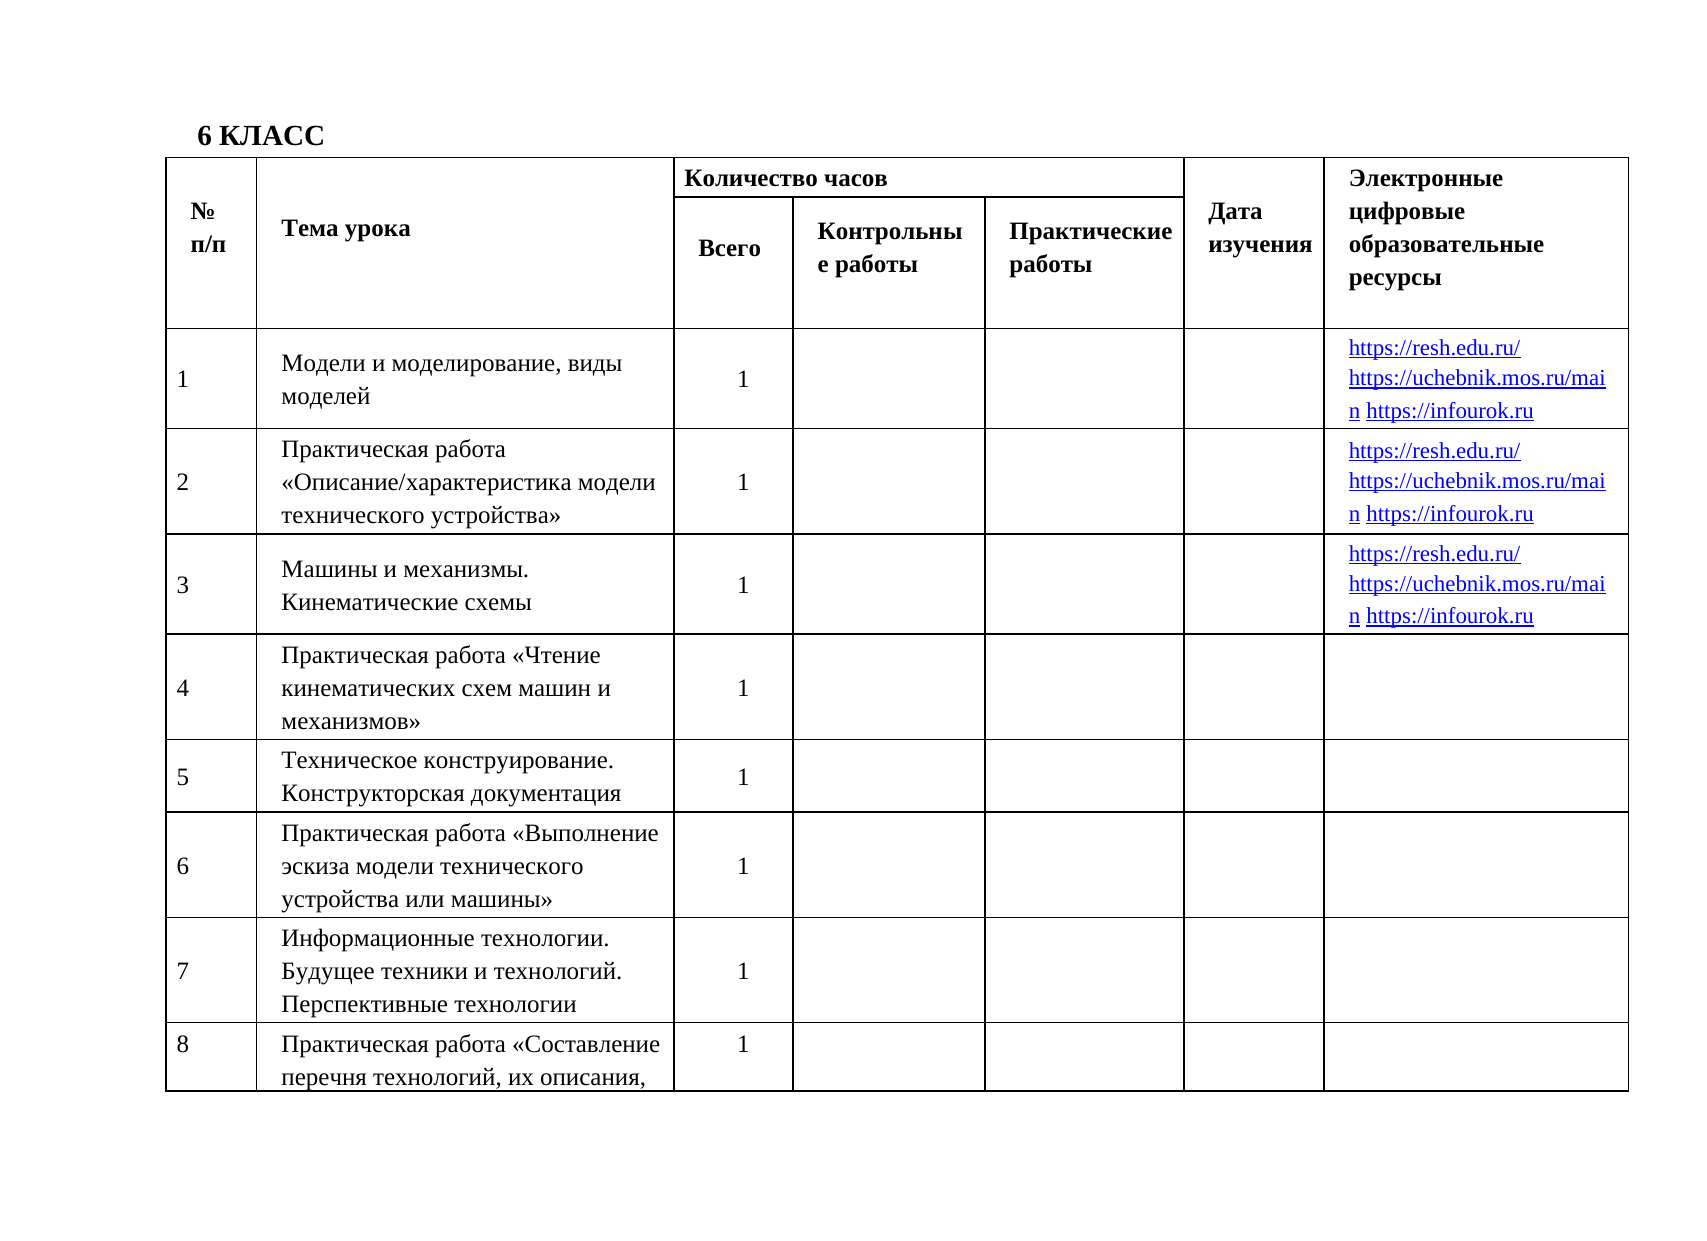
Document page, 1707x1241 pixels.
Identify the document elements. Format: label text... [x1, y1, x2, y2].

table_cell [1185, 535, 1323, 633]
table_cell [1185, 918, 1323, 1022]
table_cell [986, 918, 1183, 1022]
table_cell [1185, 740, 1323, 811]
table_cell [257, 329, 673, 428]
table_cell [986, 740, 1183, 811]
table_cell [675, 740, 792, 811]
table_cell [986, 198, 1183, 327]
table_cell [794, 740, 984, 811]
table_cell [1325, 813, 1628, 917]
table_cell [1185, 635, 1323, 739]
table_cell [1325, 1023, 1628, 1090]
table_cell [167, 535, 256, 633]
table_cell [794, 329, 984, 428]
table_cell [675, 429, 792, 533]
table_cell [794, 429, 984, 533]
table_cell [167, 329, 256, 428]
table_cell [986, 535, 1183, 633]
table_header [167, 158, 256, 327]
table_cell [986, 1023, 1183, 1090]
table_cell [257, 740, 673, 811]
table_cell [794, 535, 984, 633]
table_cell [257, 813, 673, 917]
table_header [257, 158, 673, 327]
text 6 КЛАСС [190, 118, 1618, 152]
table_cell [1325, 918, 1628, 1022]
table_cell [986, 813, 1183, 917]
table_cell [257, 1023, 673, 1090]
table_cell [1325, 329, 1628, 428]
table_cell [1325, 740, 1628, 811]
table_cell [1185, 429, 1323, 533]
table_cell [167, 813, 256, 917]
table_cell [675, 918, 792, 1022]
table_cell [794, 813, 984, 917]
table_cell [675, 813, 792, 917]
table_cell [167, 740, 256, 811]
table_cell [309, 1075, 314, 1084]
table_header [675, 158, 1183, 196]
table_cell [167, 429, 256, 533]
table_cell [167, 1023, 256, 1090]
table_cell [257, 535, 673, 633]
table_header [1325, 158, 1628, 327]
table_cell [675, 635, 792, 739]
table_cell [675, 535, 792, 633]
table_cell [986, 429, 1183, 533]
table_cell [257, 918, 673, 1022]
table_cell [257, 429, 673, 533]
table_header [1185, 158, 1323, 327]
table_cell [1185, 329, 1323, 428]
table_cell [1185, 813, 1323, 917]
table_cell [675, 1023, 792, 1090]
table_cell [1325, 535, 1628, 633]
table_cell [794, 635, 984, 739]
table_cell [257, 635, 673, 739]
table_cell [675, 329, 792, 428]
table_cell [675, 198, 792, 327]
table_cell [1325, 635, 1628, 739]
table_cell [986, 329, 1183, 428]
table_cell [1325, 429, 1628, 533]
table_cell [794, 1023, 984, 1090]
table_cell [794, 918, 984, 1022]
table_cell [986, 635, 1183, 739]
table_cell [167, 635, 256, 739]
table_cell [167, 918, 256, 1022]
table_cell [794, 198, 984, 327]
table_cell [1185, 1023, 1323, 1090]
